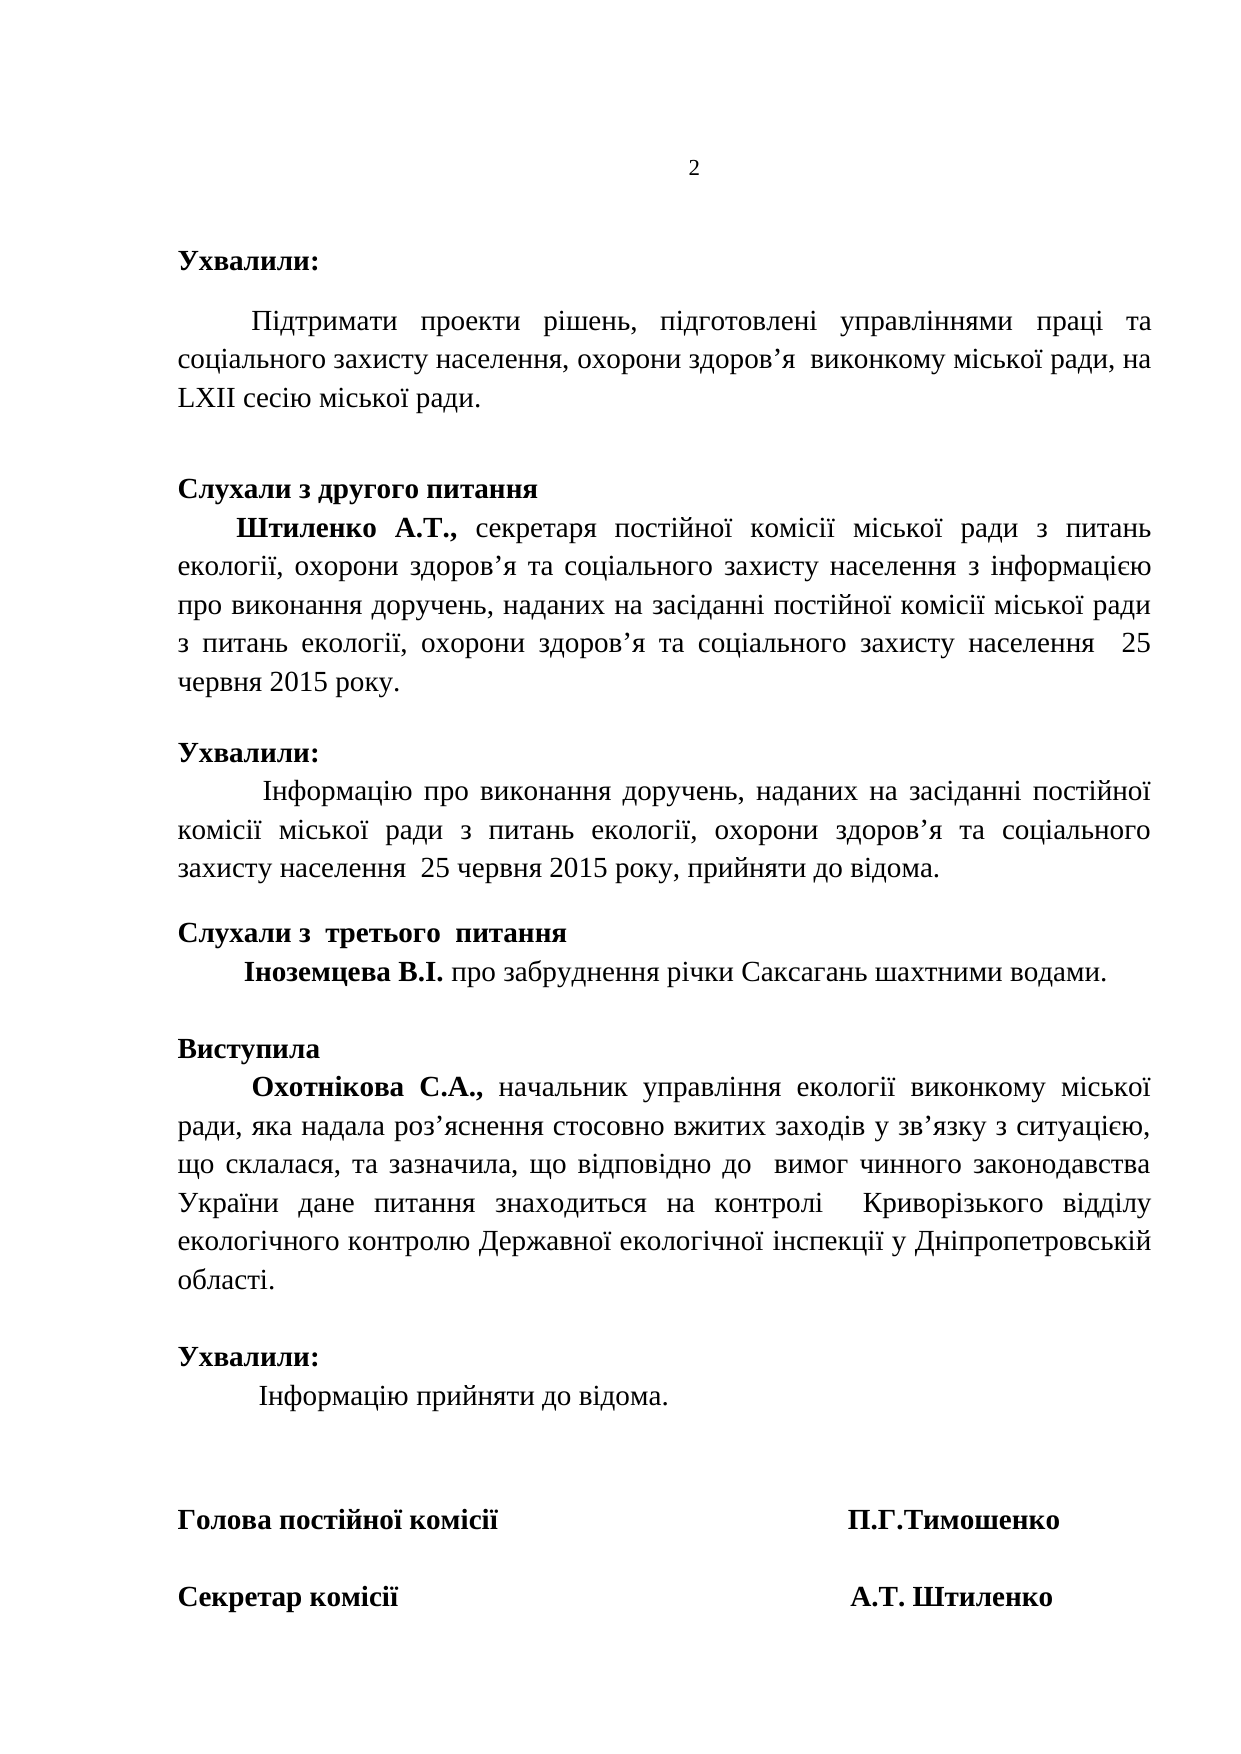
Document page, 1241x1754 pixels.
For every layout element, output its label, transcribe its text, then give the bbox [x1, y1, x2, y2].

text Виступила [177, 1031, 1152, 1064]
text Ухвалили: [177, 1339, 1152, 1373]
text Інформацію про виконання доручень, наданих на засіданні постійної комісії міської ради з питань екології, охорони здоров’я та соціального захисту населення 25 червня 2015 року, прийняти до відома. [177, 773, 1152, 884]
text Штиленко А.Т., секретаря постійної комісії міської ради з питань екології, охорони здоров’я та соціального захисту населення з інформацією про виконання доручень, наданих на засіданні постійної комісії міської ради з питань екології, охорони здоров’я та соціального захисту населення 25 червня 2015 року. [177, 510, 1152, 697]
text Ухвалили: [177, 243, 1152, 277]
text Охотнікова С.А., начальник управління екології виконкому міської ради, яка надала роз’яснення стосовно вжитих заходів у зв’язку з ситуацією, що склалася, та зазначила, що відповідно до вимог чинного законодавства України дане питання знаходиться на контролі Криворізького відділу екологічного контролю Державної екологічної інспекції у Дніпропетровській області. [177, 1069, 1152, 1296]
text Іноземцева В.І. про забруднення річки Саксагань шахтними водами. [177, 954, 1152, 987]
text Голова постійної комісії П.Г.Тимошенко [177, 1502, 1152, 1535]
text Ухвалили: [177, 735, 1152, 768]
text 2 [177, 154, 1152, 180]
text Слухали з другого питання [177, 471, 1152, 505]
text Інформацію прийняти до відома. [177, 1378, 1152, 1411]
text Слухали з третього питання [177, 915, 1152, 949]
text Секретар комісії А.Т. Штиленко [177, 1579, 1152, 1612]
text Підтримати проекти рішень, підготовлені управліннями праці та соціального захисту населення, охорони здоров’я виконкому міської ради, на LXII сесію міської ради. [177, 303, 1152, 413]
